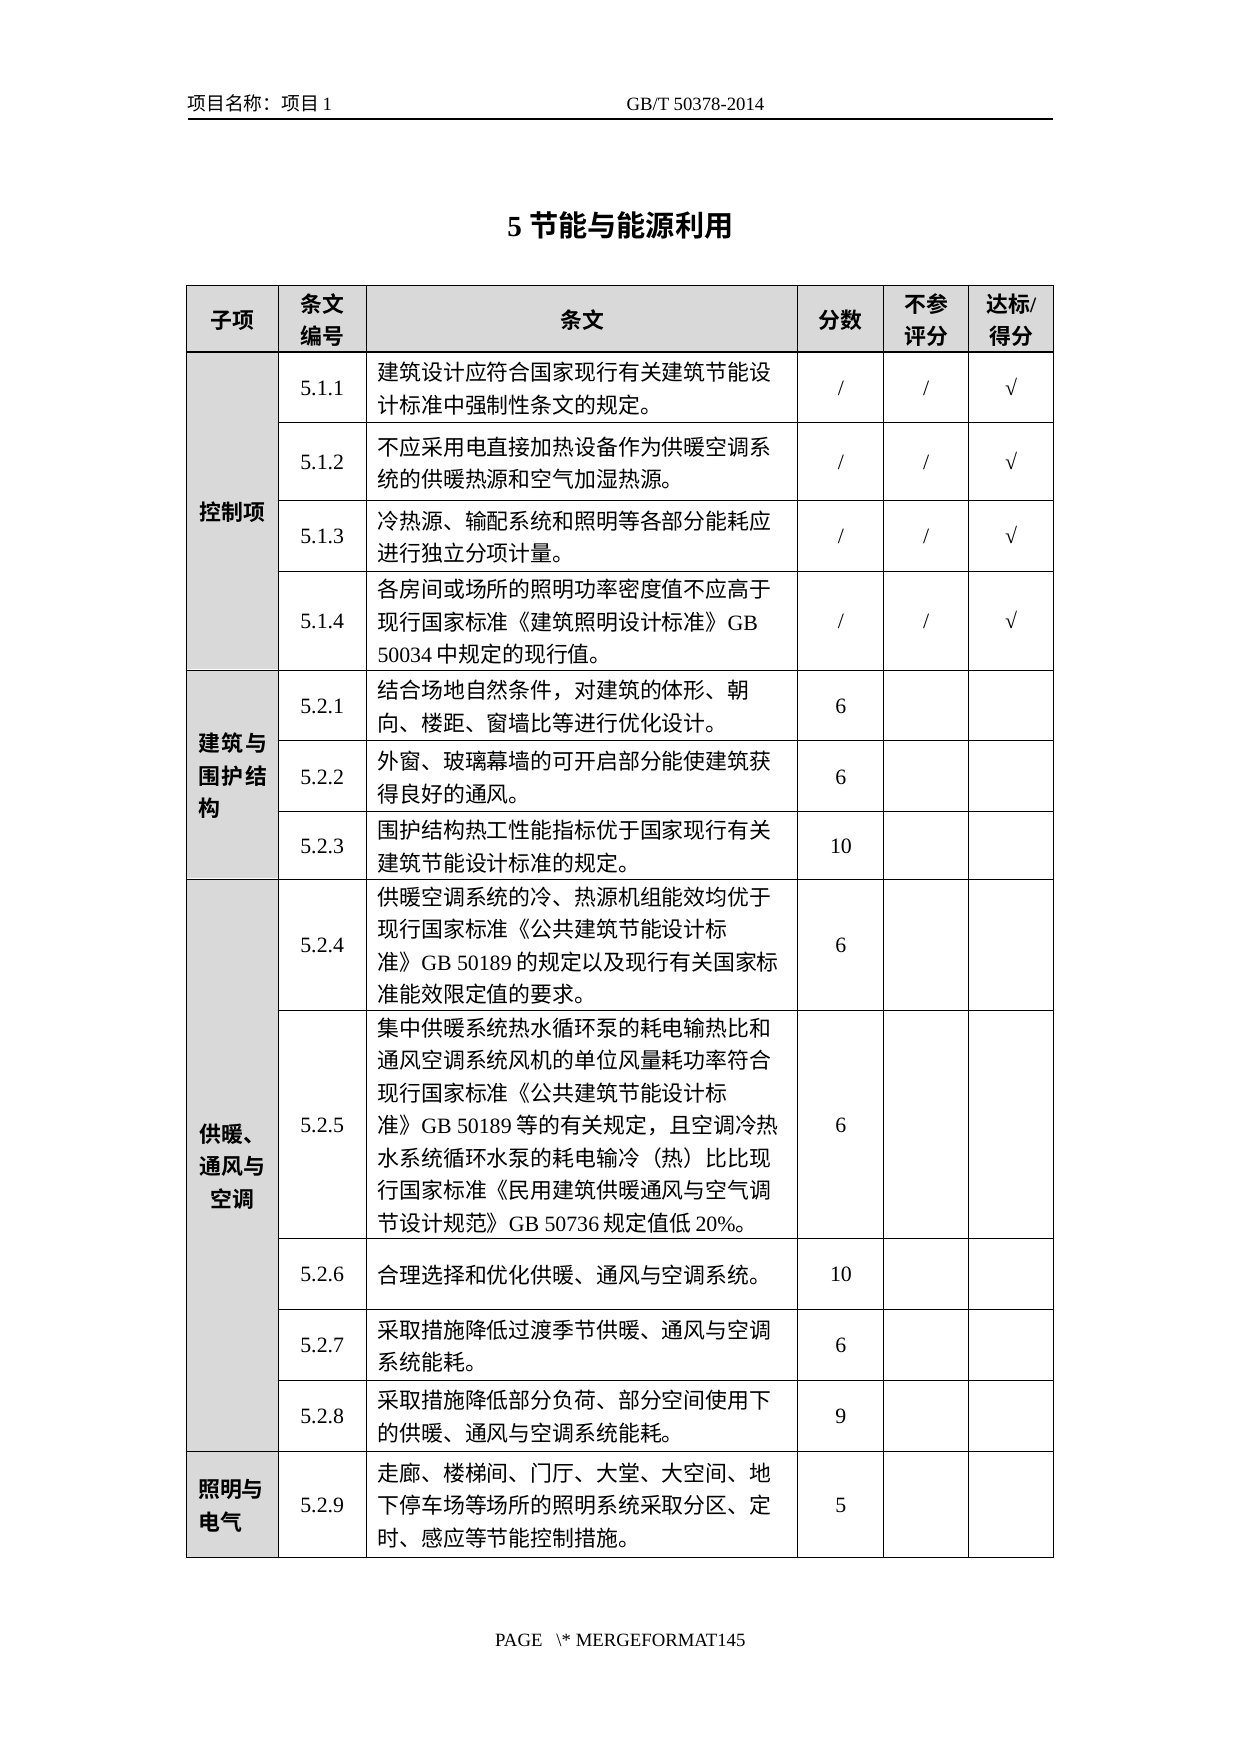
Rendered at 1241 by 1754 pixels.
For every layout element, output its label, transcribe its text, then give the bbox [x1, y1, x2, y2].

table_header 分数 [798, 286, 883, 351]
table_header 子项 [187, 286, 278, 351]
table_cell 10 [798, 1239, 883, 1309]
table_header 条文 [367, 286, 797, 351]
table_cell [969, 741, 1053, 811]
table_cell [884, 880, 968, 1009]
table_cell 5.1.2 [279, 423, 366, 500]
table_cell [884, 1239, 968, 1309]
table_cell 围护结构热工性能指标优于国家现行有关建筑节能设计标准的规定。 [367, 812, 797, 878]
table_cell 9 [798, 1381, 883, 1451]
table_cell 不应采用电直接加热设备作为供暖空调系统的供暖热源和空气加湿热源。 [367, 423, 797, 500]
table_cell 供暖空调系统的冷、热源机组能效均优于现行国家标准《公共建筑节能设计标准》GB 50189的规定以及现行有关国家标准能效限定值的要求。 [367, 880, 797, 1009]
table_cell 6 [798, 1011, 883, 1238]
table_cell 5.2.5 [279, 1011, 366, 1238]
table_cell 5.2.7 [279, 1310, 366, 1380]
table_cell √ [969, 501, 1053, 571]
table_cell 外窗、玻璃幕墙的可开启部分能使建筑获得良好的通风。 [367, 741, 797, 811]
table_cell / [884, 353, 968, 422]
table_cell 5.2.1 [279, 671, 366, 740]
table_cell 6 [798, 741, 883, 811]
table_cell 5 [798, 1452, 883, 1557]
table_cell 5.2.2 [279, 741, 366, 811]
table_header 条文 编号 [279, 286, 366, 351]
table_cell [884, 1011, 968, 1238]
table_cell / [798, 423, 883, 500]
table_cell 各房间或场所的照明功率密度值不应高于现行国家标准《建筑照明设计标准》GB 50034中规定的现行值。 [367, 572, 797, 669]
table_cell 6 [798, 1310, 883, 1380]
table_cell 走廊、楼梯间、门厅、大堂、大空间、地下停车场等场所的照明系统采取分区、定时、感应等节能控制措施。 [367, 1452, 797, 1557]
table_cell 5.1.4 [279, 572, 366, 669]
table_cell 5.1.1 [279, 353, 366, 422]
table_cell 5.2.6 [279, 1239, 366, 1309]
table_cell 集中供暖系统热水循环泵的耗电输热比和通风空调系统风机的单位风量耗功率符合现行国家标准《公共建筑节能设计标准》GB 50189等的有关规定，且空调冷热水系统循环水泵的耗电输冷（热）比比现行国家标准《民用建筑供暖通风与空气调节设计规范》GB 50736规定值低20%。 [367, 1011, 797, 1238]
table_cell [884, 1310, 968, 1380]
table_cell [969, 1381, 1053, 1451]
table_cell 冷热源、输配系统和照明等各部分能耗应进行独立分项计量。 [367, 501, 797, 571]
table_cell √ [969, 423, 1053, 500]
table_cell / [884, 572, 968, 669]
table_cell 采取措施降低部分负荷、部分空间使用下的供暖、通风与空调系统能耗。 [367, 1381, 797, 1451]
table_cell [969, 671, 1053, 740]
table_cell 10 [798, 812, 883, 878]
table_cell [969, 1452, 1053, 1557]
table_cell √ [969, 572, 1053, 669]
table_cell 5.1.3 [279, 501, 366, 571]
table_cell 5.2.9 [279, 1452, 366, 1557]
text 5 节能与能源利用 [187, 191, 1053, 256]
table_cell [884, 812, 968, 878]
table_cell [884, 1381, 968, 1451]
table_header 达标/得分 [969, 286, 1053, 351]
table_cell [969, 1011, 1053, 1238]
table_cell 控制项 [187, 353, 278, 669]
table_cell 结合场地自然条件，对建筑的体形、朝向、楼距、窗墙比等进行优化设计。 [367, 671, 797, 740]
table_cell 照明与电气 [187, 1452, 278, 1557]
table_cell 建筑设计应符合国家现行有关建筑节能设计标准中强制性条文的规定。 [367, 353, 797, 422]
table_cell 采取措施降低过渡季节供暖、通风与空调系统能耗。 [367, 1310, 797, 1380]
table_cell [969, 1239, 1053, 1309]
table_cell / [798, 572, 883, 669]
table_cell [969, 812, 1053, 878]
table_header 不参 评分 [884, 286, 968, 351]
table_cell [884, 1452, 968, 1557]
table_cell / [884, 501, 968, 571]
table_cell 5.2.4 [279, 880, 366, 1009]
table_cell 合理选择和优化供暖、通风与空调系统。 [367, 1239, 797, 1309]
table_cell / [798, 353, 883, 422]
table_cell 建筑与围护结构 [187, 671, 278, 878]
table_cell / [884, 423, 968, 500]
table_cell 6 [798, 671, 883, 740]
table_cell 6 [798, 880, 883, 1009]
table_cell / [798, 501, 883, 571]
table_cell √ [969, 353, 1053, 422]
table_cell [969, 880, 1053, 1009]
table_cell 供暖、通风与空调 [187, 880, 278, 1451]
table_cell 5.2.3 [279, 812, 366, 878]
table_cell [884, 671, 968, 740]
table_cell 5.2.8 [279, 1381, 366, 1451]
table_cell [969, 1310, 1053, 1380]
table_cell [884, 741, 968, 811]
